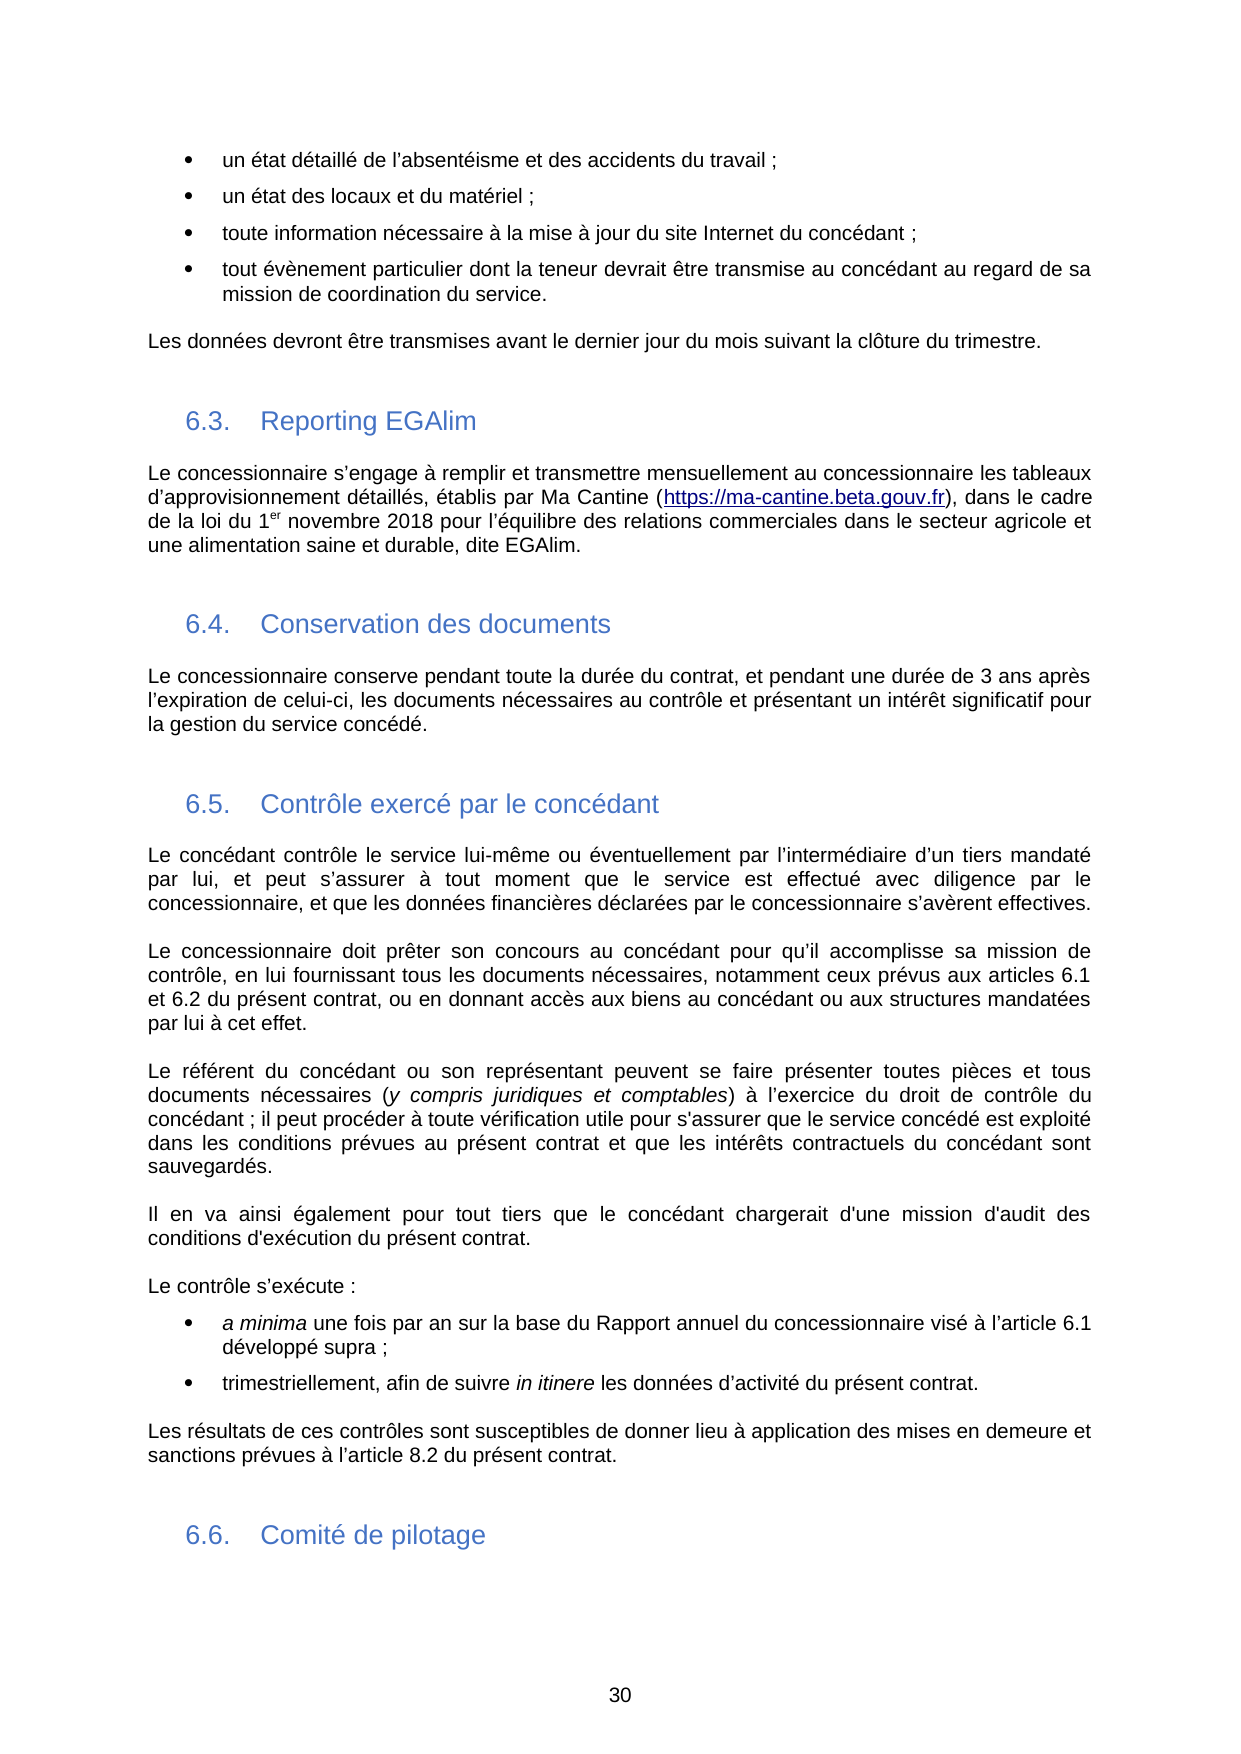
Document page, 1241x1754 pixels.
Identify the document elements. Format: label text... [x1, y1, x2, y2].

text Le référent du concédant ou son représentant peuvent se faire présenter toutes pièces et tous documents nécessaires (y compris juridiques et comptables) à l’exercice du droit de contrôle du concédant ; il peut procéder à toute vérification utile pour s'assurer que le service concédé est exploité dans les conditions prévues au présent contrat et que les intérêts contractuels du concédant sont sauvegardés. [148, 1058, 1093, 1178]
text Le concessionnaire s’engage à remplir et transmettre mensuellement au concessionnaire les tableaux d’approvisionnement détaillés, établis par Ma Cantine (https://ma-cantine.beta.gouv.fr), dans le cadre de la loi du 1er novembre 2018 pour l’équilibre des relations commerciales dans le secteur agricole et une alimentation saine et durable, dite EGAlim. [148, 461, 1093, 556]
list un état des locaux et du matériel ; [185, 184, 1093, 208]
text Les résultats de ces contrôles sont susceptibles de donner lieu à application des mises en demeure et sanctions prévues à l’article 8.2 du présent contrat. [148, 1419, 1093, 1467]
text Il en va ainsi également pour tout tiers que le concédant chargerait d'une mission d'audit des conditions d'exécution du présent contrat. [148, 1202, 1093, 1250]
text Les données devront être transmises avant le dernier jour du mois suivant la clôture du trimestre. [148, 329, 1093, 353]
list tout évènement particulier dont la teneur devrait être transmise au concédant au regard de sa mission de coordination du service. [185, 257, 1093, 305]
text Le contrôle s’exécute : [148, 1274, 1093, 1298]
subtitle Contrôle exercé par le concédant [185, 788, 1093, 819]
list trimestriellement, afin de suivre in itinere les données d’activité du présent contrat. [185, 1371, 1093, 1395]
list toute information nécessaire à la mise à jour du site Internet du concédant ; [185, 221, 1093, 245]
list a minima une fois par an sur la base du Rapport annuel du concessionnaire visé à l’article 6.1 développé supra ; [185, 1311, 1093, 1358]
subtitle Comité de pilotage [185, 1519, 1093, 1550]
text Le concessionnaire doit prêter son concours au concédant pour qu’il accomplisse sa mission de contrôle, en lui fournissant tous les documents nécessaires, notamment ceux prévus aux articles 6.1 et 6.2 du présent contrat, ou en donnant accès aux biens au concédant ou aux structures mandatées par lui à cet effet. [148, 939, 1093, 1034]
list un état détaillé de l’absentéisme et des accidents du travail ; [185, 148, 1093, 172]
text Le concédant contrôle le service lui-même ou éventuellement par l’intermédiaire d’un tiers mandaté par lui, et peut s’assurer à tout moment que le service est effectué avec diligence par le concessionnaire, et que les données financières déclarées par le concessionnaire s’avèrent effectives. [148, 843, 1093, 915]
subtitle Reporting EGAlim [185, 405, 1093, 437]
text Le concessionnaire conserve pendant toute la durée du contrat, et pendant une durée de 3 ans après l’expiration de celui-ci, les documents nécessaires au contrôle et présentant un intérêt significatif pour la gestion du service concédé. [148, 664, 1093, 736]
subtitle Conservation des documents [185, 608, 1093, 640]
